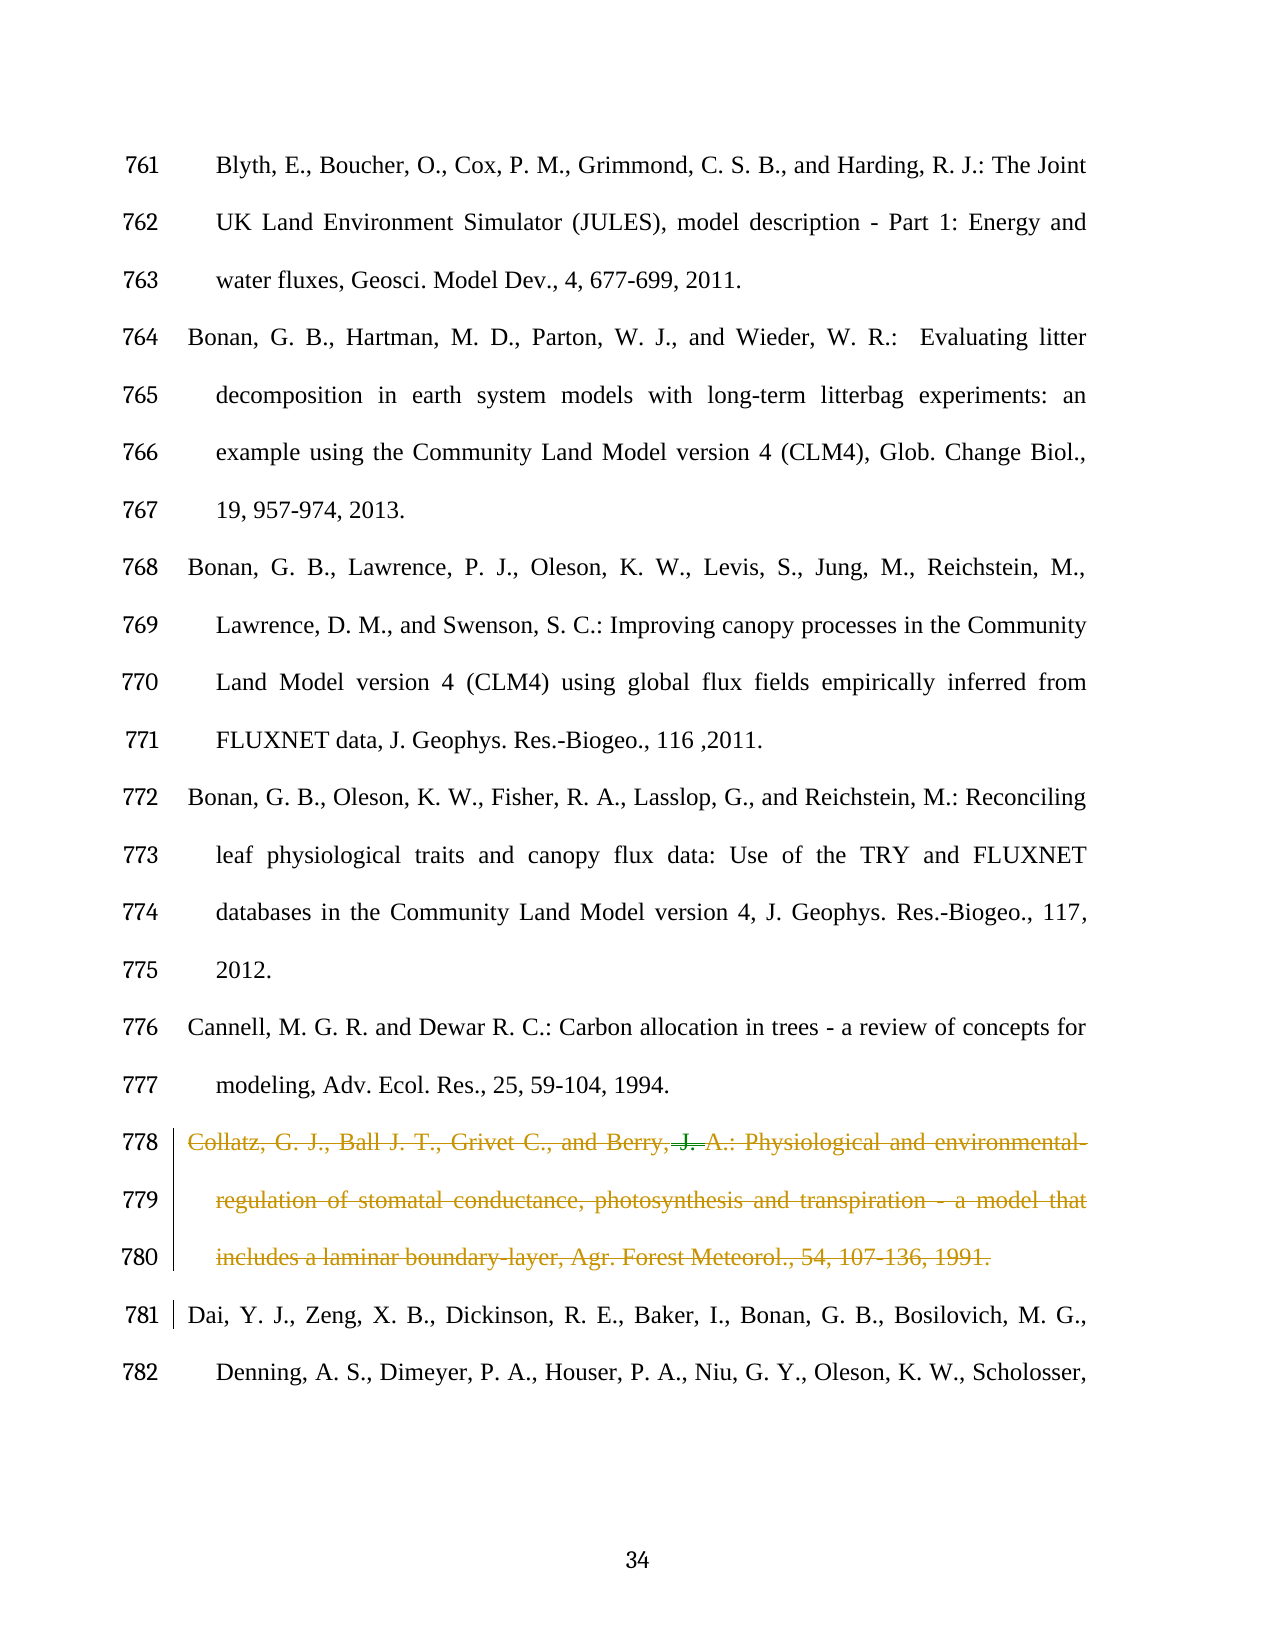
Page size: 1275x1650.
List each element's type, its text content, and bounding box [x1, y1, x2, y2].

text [187, 150, 1087, 294]
text Bonan, G. B., Lawrence, P. J., Oleson, K. W., Levis, S., Jung, M., Reichstein, M., Lawrence, D. M., and Swenson, S. C.: Improving canopy processes in the Community Land Model version 4 (CLM4) using global flux fields empirically inferred from FLUXNET data, J. Geophys. Res.-Biogeo., 116 ,2011. [187, 552, 1087, 754]
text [187, 1300, 1087, 1386]
text Cannell, M. G. R. and Dewar R. C.: Carbon allocation in trees - a review of concepts for modeling, Adv. Ecol. Res., 25, 59-104, 1994. [187, 1012, 1087, 1099]
text Bonan, G. B., Oleson, K. W., Fisher, R. A., Lasslop, G., and Reichstein, M.: Reconciling leaf physiological traits and canopy flux data: Use of the TRY and FLUXNET databases in the Community Land Model version 4, J. Geophys. Res.-Biogeo., 117, 2012. [187, 782, 1087, 984]
text Bonan, G. B., Hartman, M. D., Parton, W. J., and Wieder, W. R.: Evaluating litter decomposition in earth system models with long-term litterbag experiments: an example using the Community Land Model version 4 (CLM4), Glob. Change Biol., 19, 957-974, 2013. [187, 322, 1087, 524]
